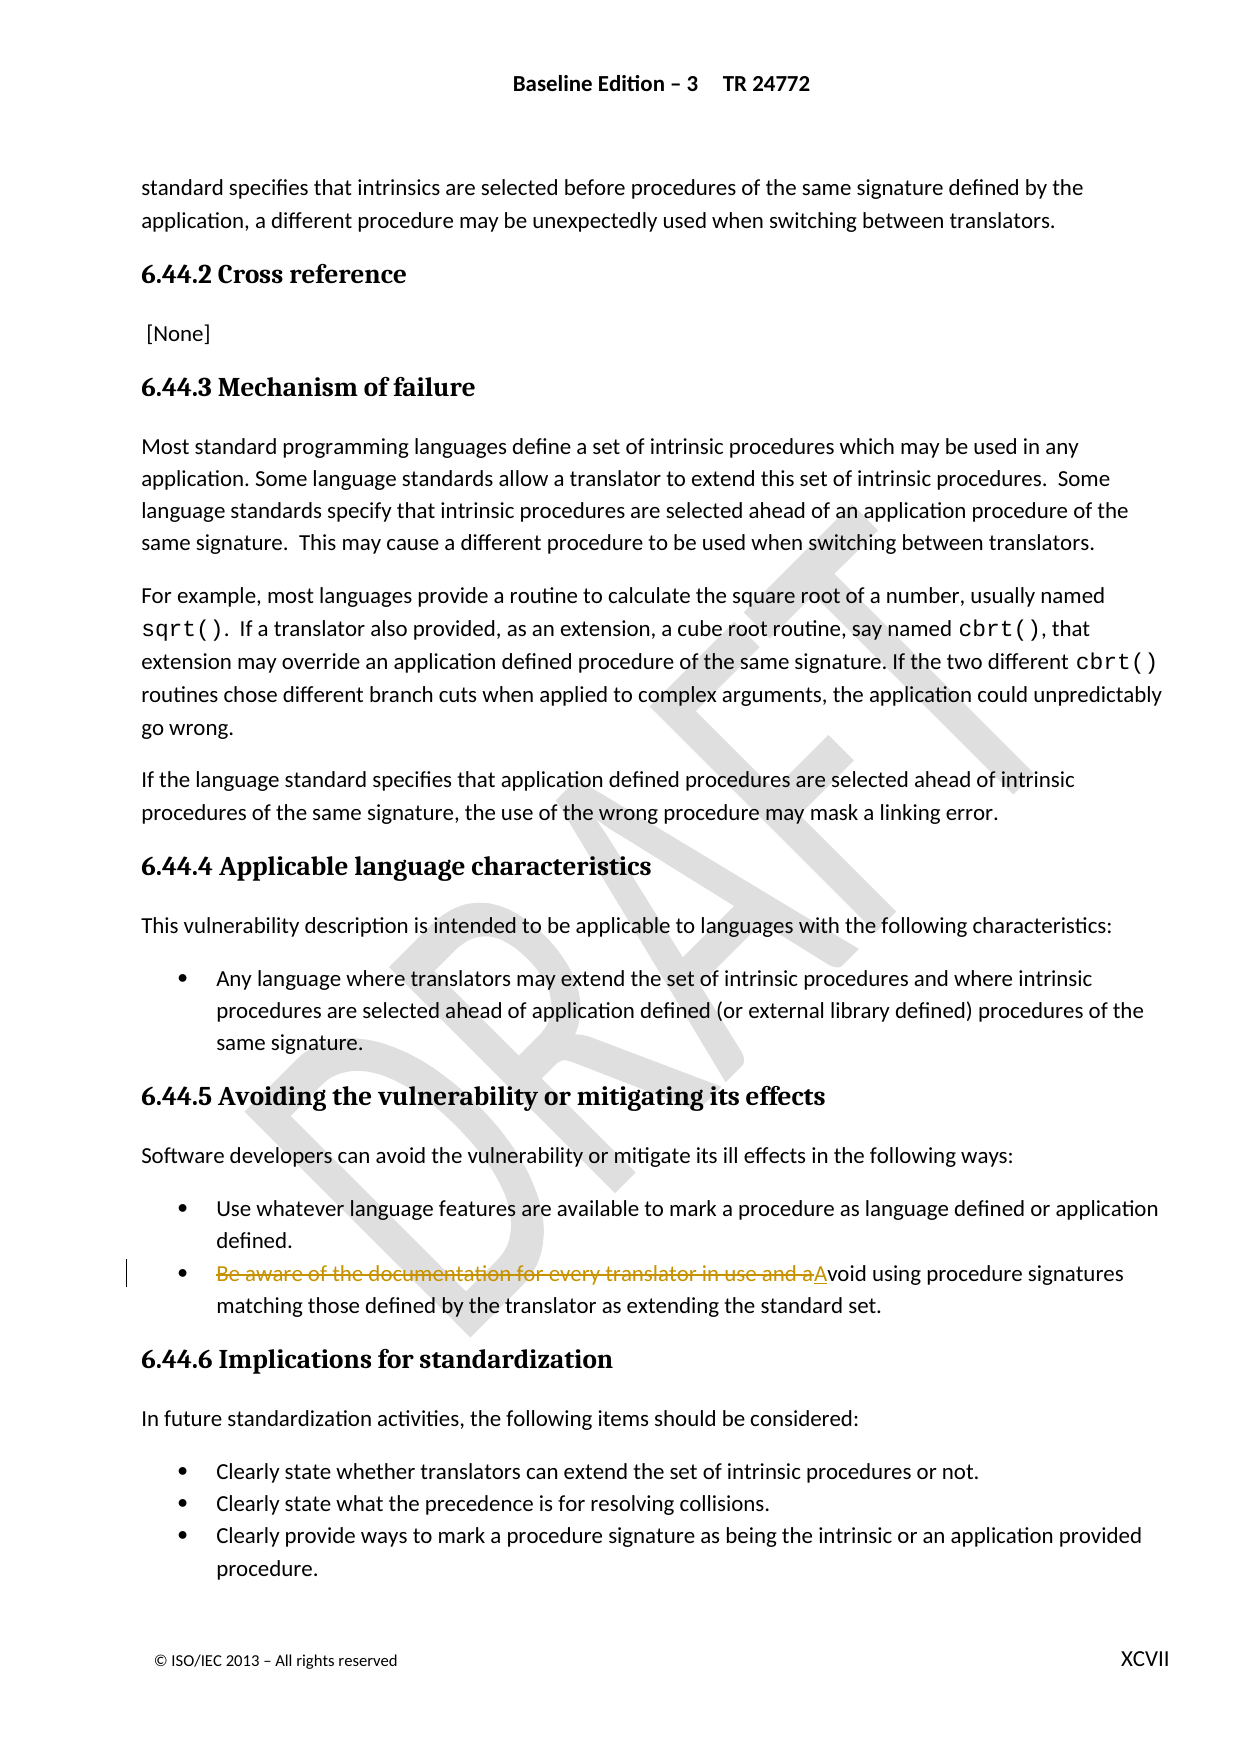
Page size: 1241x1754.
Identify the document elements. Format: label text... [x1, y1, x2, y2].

list Any language where translators may extend the set of intrinsic procedures and where intrinsic procedures are selected ahead of application defined (or external library defined) procedures of the same signature. [178, 964, 1182, 1056]
text [None] [141, 319, 1182, 347]
text If the language standard specifies that application defined procedures are selected ahead of intrinsic procedures of the same signature, the use of the wrong procedure may mask a linking error. [141, 766, 1182, 826]
list void using procedure signatures matching those defined by the translator as extending the standard set. [178, 1259, 1182, 1319]
subtitle 6.44.3 Mechanism of failure [141, 372, 1182, 403]
text For example, most languages provide a routine to calculate the square root of a number, usually named sqrt(). If a translator also provided, as an extension, a cube root routine, say named cbrt(), that extension may override an application defined procedure of the same signature. If the two different cbrt() routines chose different branch cuts when applied to complex arguments, the application could unpredictably go wrong. [141, 582, 1182, 741]
list Clearly state what the precedence is for resolving collisions. [178, 1489, 1182, 1517]
list Clearly state whether translators can extend the set of intrinsic procedures or not. [178, 1457, 1182, 1485]
subtitle 6.44.6 Implications for standardization [141, 1344, 1182, 1375]
subtitle 6.44.2 Cross reference [141, 259, 1182, 290]
subtitle 6.44.4 Applicable language characteristics [141, 851, 1182, 882]
text This vulnerability description is intended to be applicable to languages with the following characteristics: [141, 911, 1182, 939]
text In future standardization activities, the following items should be considered: [141, 1404, 1182, 1432]
text Most standard programming languages define a set of intrinsic procedures which may be used in any application. Some language standards allow a translator to extend this set of intrinsic procedures. Some language standards specify that intrinsic procedures are selected ahead of an application procedure of the same signature. This may cause a different procedure to be used when switching between translators. [141, 432, 1182, 557]
subtitle 6.44.5 Avoiding the vulnerability or mitigating its effects [141, 1081, 1182, 1112]
list Clearly provide ways to mark a procedure signature as being the intrinsic or an application provided procedure. [178, 1522, 1182, 1582]
text Software developers can avoid the vulnerability or mitigate its ill effects in the following ways: [141, 1141, 1182, 1169]
list Use whatever language features are available to mark a procedure as language defined or application defined. [178, 1194, 1182, 1255]
